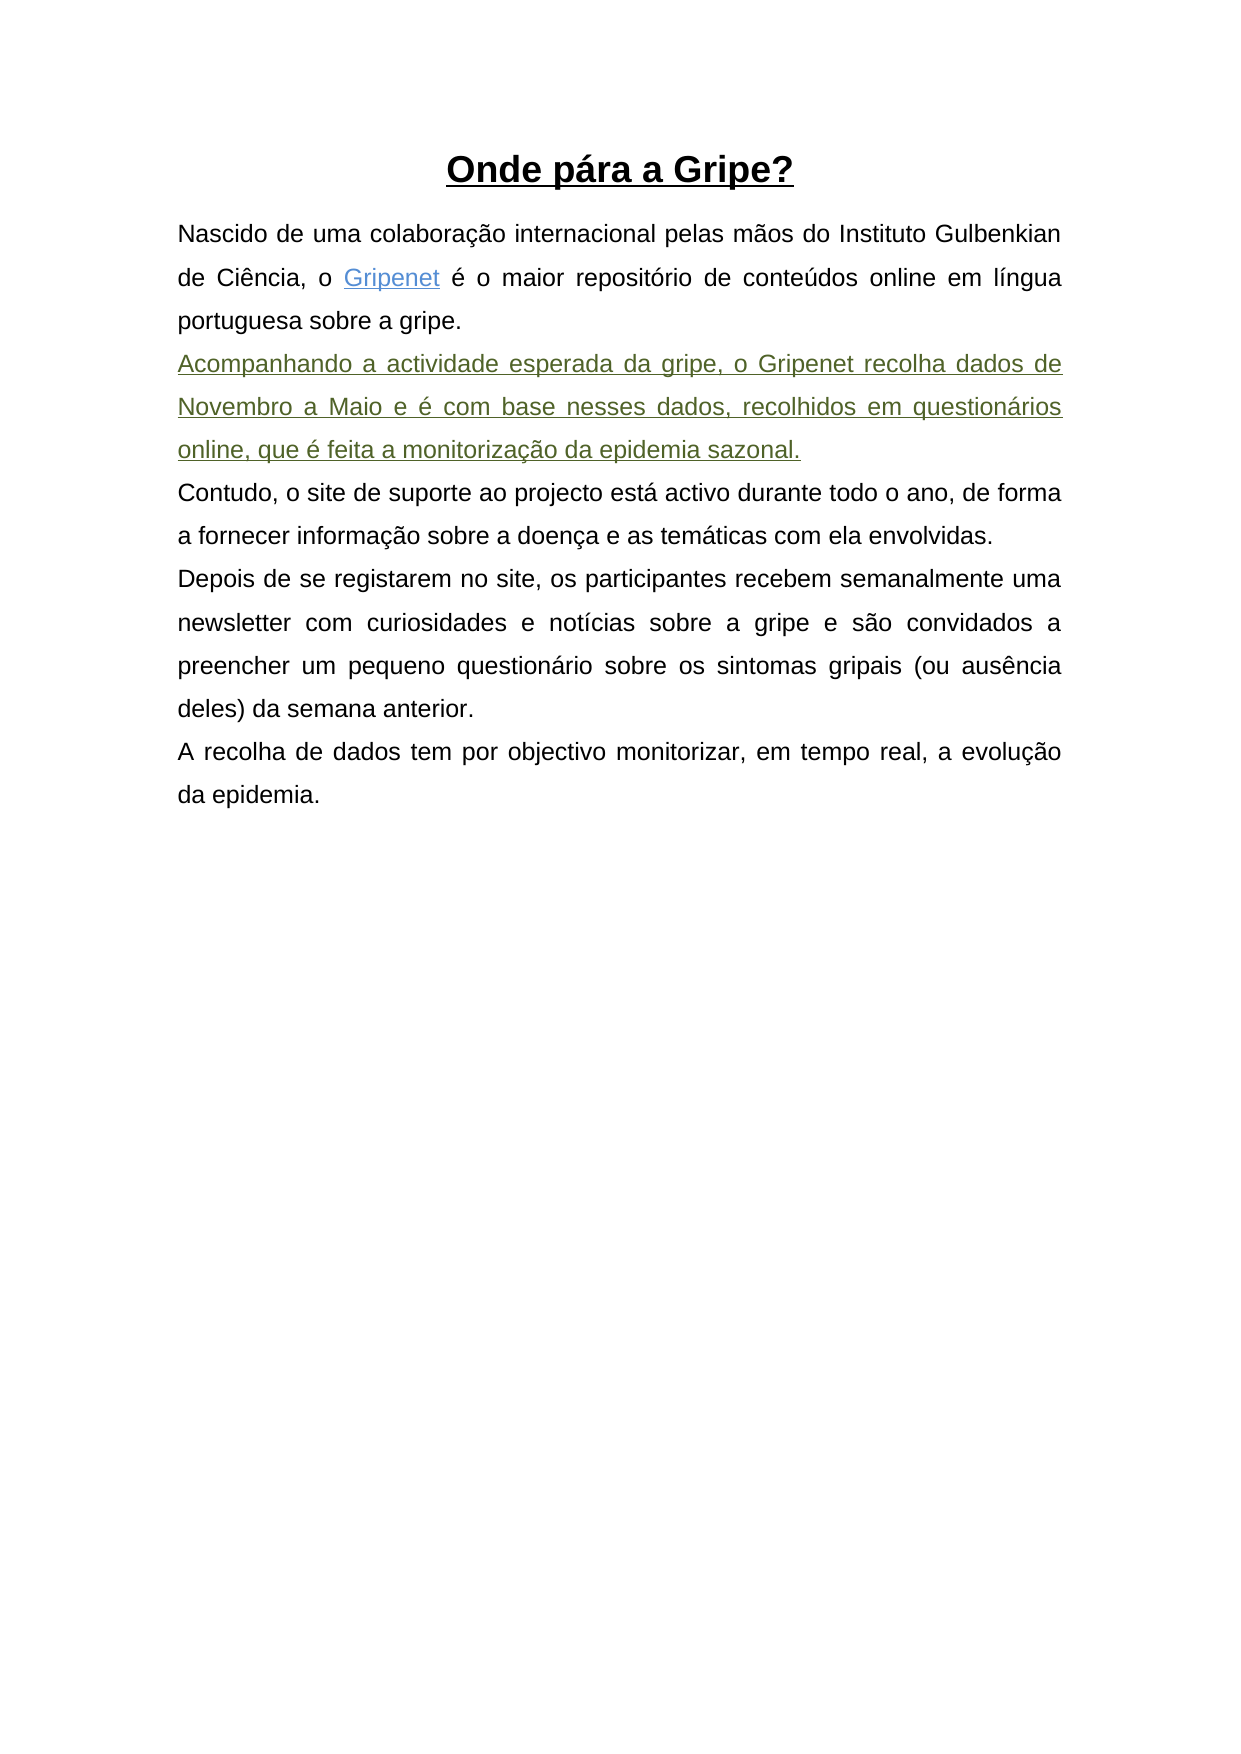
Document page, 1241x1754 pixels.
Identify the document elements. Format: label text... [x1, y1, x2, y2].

text Depois de se registarem no site, os participantes recebem semanalmente uma newsletter com curiosidades e notícias sobre a gripe e são convidados a preencher um pequeno questionário sobre os sintomas gripais (ou ausência deles) da semana anterior. [177, 564, 1063, 723]
text Nascido de uma colaboração internacional pelas mãos do Instituto Gulbenkian de Ciência, o Gripenet é o maior repositório de conteúdos online em língua portuguesa sobre a gripe. [177, 219, 1063, 334]
text Acompanhando a actividade esperada da gripe, o Gripenet recolha dados de Novembro a Maio e é com base nesses dados, recolhidos em questionários online, que é feita a monitorização da epidemia sazonal. [177, 375, 1063, 417]
text Acompanhando a actividade esperada da gripe, o Gripenet recolha dados de Novembro a Maio e é com base nesses dados, recolhidos em questionários online, que é feita a monitorização da epidemia sazonal. [177, 349, 1063, 374]
text Acompanhando a actividade esperada da gripe, o Gripenet recolha dados de Novembro a Maio e é com base nesses dados, recolhidos em questionários online, que é feita a monitorização da epidemia sazonal. [177, 418, 1063, 464]
text Contudo, o site de suporte ao projecto está activo durante todo o ano, de forma a fornecer informação sobre a doença e as temáticas com ela envolvidas. [177, 478, 1063, 550]
text A recolha de dados tem por objectivo monitorizar, em tempo real, a evolução da epidemia. [177, 737, 1063, 809]
text Onde pára a Gripe? [177, 148, 1063, 191]
